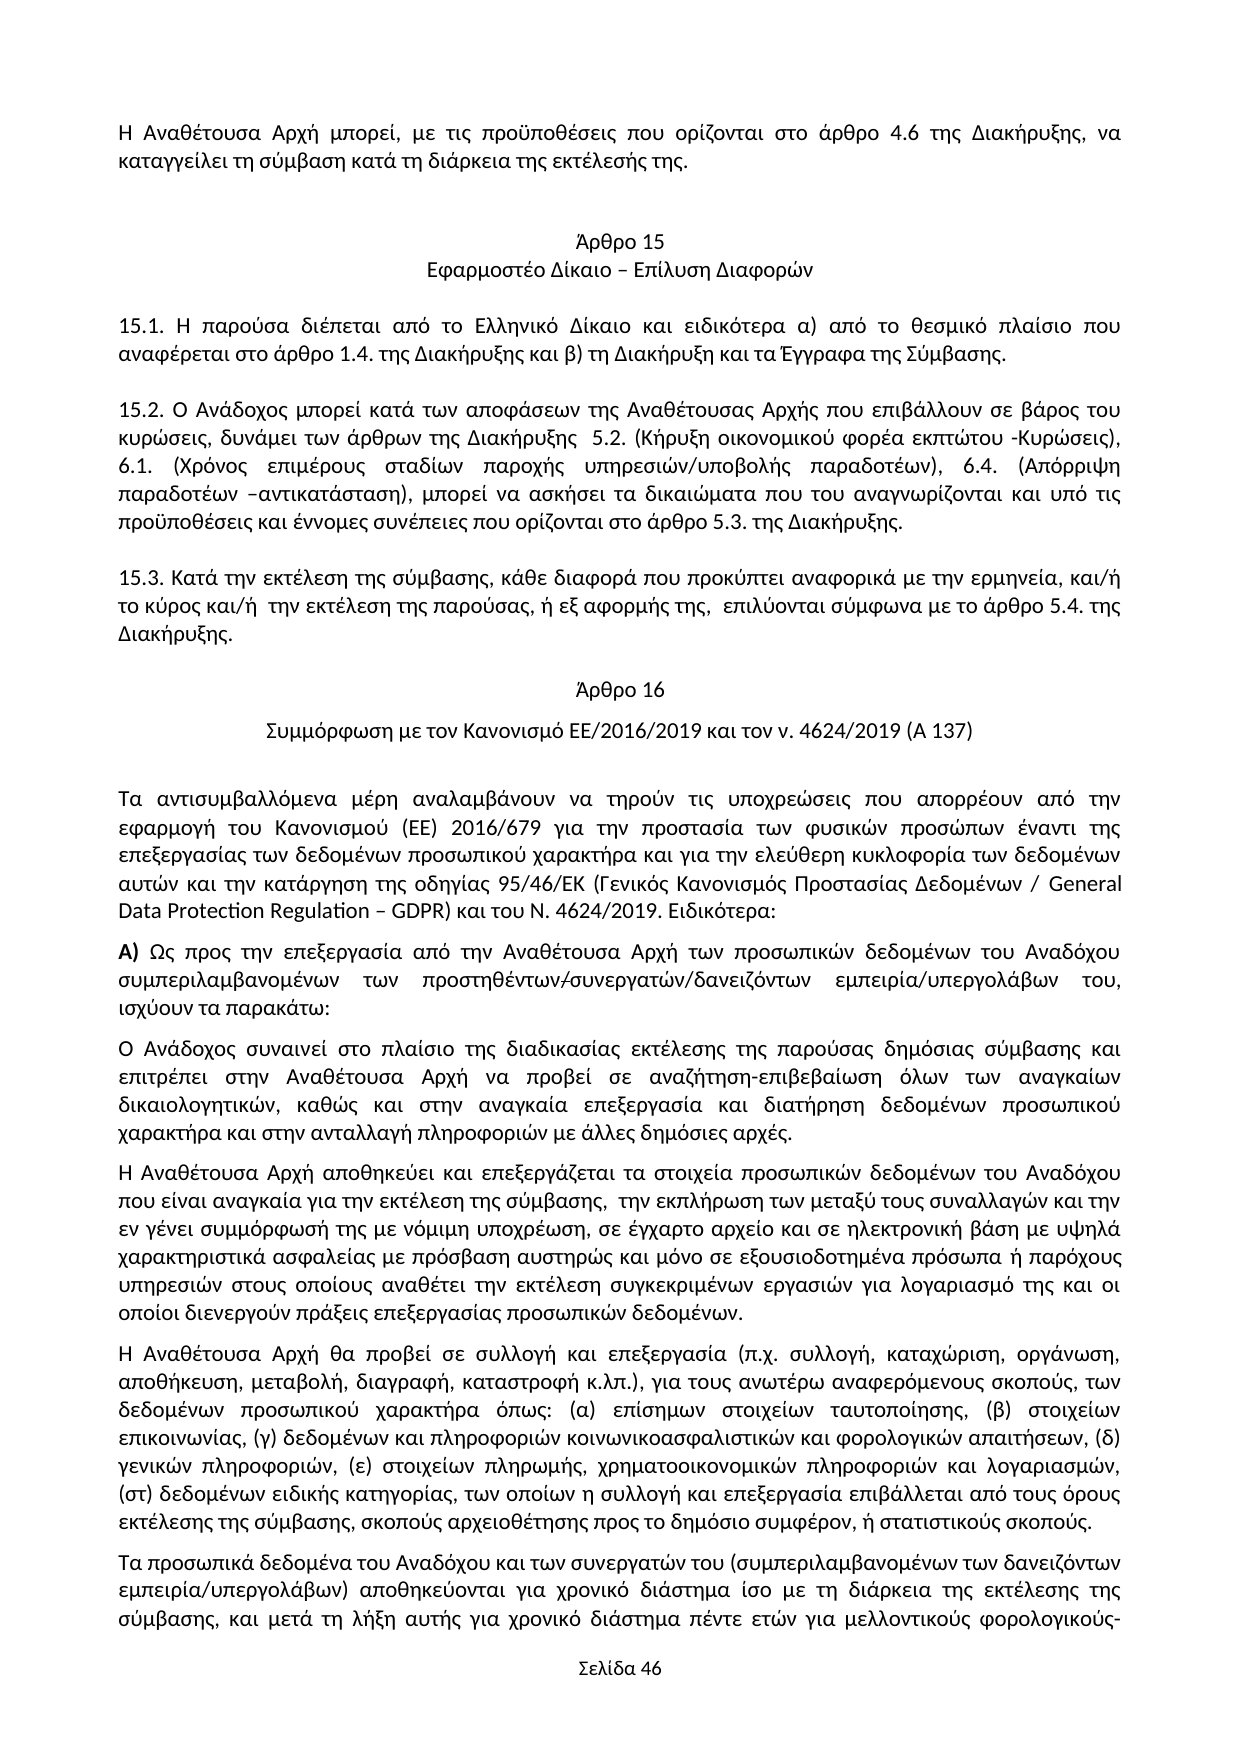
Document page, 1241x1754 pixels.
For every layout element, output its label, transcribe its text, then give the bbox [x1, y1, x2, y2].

text 15.1. Η παρούσα διέπεται από το Ελληνικό Δίκαιο και ειδικότερα α) από το θεσμικό πλαίσιο που αναφέρεται στο άρθρο 1.4. της Διακήρυξης και β) τη Διακήρυξη και τα Έγγραφα της Σύμβασης. [118, 311, 1122, 367]
text Συμμόρφωση με τον Κανονισμό ΕΕ/2016/2019 και τον ν. 4624/2019 (Α 137) [118, 716, 1122, 744]
text Α) Ως προς την επεξεργασία από την Αναθέτουσα Αρχή των προσωπικών δεδομένων του Αναδόχου συμπεριλαμβανομένων των προστηθέντων/συνεργατών/δανειζόντων εμπειρία/υπεργολάβων του, ισχύουν τα παρακάτω: [118, 937, 1122, 1021]
text Η Αναθέτουσα Αρχή θα προβεί σε συλλογή και επεξεργασία (π.χ. συλλογή, καταχώριση, οργάνωση, αποθήκευση, μεταβολή, διαγραφή, καταστροφή κ.λπ.), για τους ανωτέρω αναφερόμενους σκοπούς, των δεδομένων προσωπικού χαρακτήρα όπως: (α) επίσημων στοιχείων ταυτοποίησης, (β) στοιχείων επικοινωνίας, (γ) δεδομένων και πληροφοριών κοινωνικοασφαλιστικών και φορολογικών απαιτήσεων, (δ) γενικών πληροφοριών, (ε) στοιχείων πληρωμής, χρηματοοικονομικών πληροφοριών και λογαριασμών, (στ) δεδομένων ειδικής κατηγορίας, των οποίων η συλλογή και επεξεργασία επιβάλλεται από τους όρους εκτέλεσης της σύμβασης, σκοπούς αρχειοθέτησης προς το δημόσιο συμφέρον, ή στατιστικούς σκοπούς. [118, 1339, 1122, 1535]
text Η Αναθέτουσα Αρχή μπορεί, με τις προϋποθέσεις που ορίζονται στο άρθρο 4.6 της Διακήρυξης, να καταγγείλει τη σύμβαση κατά τη διάρκεια της εκτέλεσής της. [118, 118, 1122, 174]
text 15.2. Ο Ανάδοχος μπορεί κατά των αποφάσεων της Αναθέτουσας Αρχής που επιβάλλουν σε βάρος του κυρώσεις, δυνάμει των άρθρων της Διακήρυξης 5.2. (Κήρυξη οικονομικού φορέα εκπτώτου -Κυρώσεις), 6.1. (Χρόνος επιμέρους σταδίων παροχής υπηρεσιών/υποβολής παραδοτέων), 6.4. (Απόρριψη παραδοτέων –αντικατάσταση), μπορεί να ασκήσει τα δικαιώματα που του αναγνωρίζονται και υπό τις προϋποθέσεις και έννομες συνέπειες που ορίζονται στο άρθρο 5.3. της Διακήρυξης. [118, 395, 1122, 535]
text Άρθρο 16 [118, 676, 1122, 703]
text Τα αντισυμβαλλόμενα μέρη αναλαμβάνουν να τηρούν τις υποχρεώσεις που απορρέουν από την εφαρμογή του Κανονισμού (ΕΕ) 2016/679 για την προστασία των φυσικών προσώπων έναντι της επεξεργασίας των δεδομένων προσωπικού χαρακτήρα και για την ελεύθερη κυκλοφορία των δεδομένων αυτών και την κατάργηση της οδηγίας 95/46/ΕΚ (Γενικός Κανονισμός Προστασίας Δεδομένων / General Data Protection Regulation – GDPR) και του Ν. 4624/2019. Ειδικότερα: [118, 784, 1122, 925]
text Άρθρο 15 [118, 227, 1122, 255]
text Η Αναθέτουσα Αρχή αποθηκεύει και επεξεργάζεται τα στοιχεία προσωπικών δεδομένων του Αναδόχου που είναι αναγκαία για την εκτέλεση της σύμβασης, την εκπλήρωση των μεταξύ τους συναλλαγών και την εν γένει συμμόρφωσή της με νόμιμη υποχρέωση, σε έγχαρτο αρχείο και σε ηλεκτρονική βάση με υψηλά χαρακτηριστικά ασφαλείας με πρόσβαση αυστηρώς και μόνο σε εξουσιοδοτημένα πρόσωπα ή παρόχους υπηρεσιών στους οποίους αναθέτει την εκτέλεση συγκεκριμένων εργασιών για λογαριασμό της και οι οποίοι διενεργούν πράξεις επεξεργασίας προσωπικών δεδομένων. [118, 1158, 1122, 1326]
text Εφαρμοστέο Δίκαιο – Επίλυση Διαφορών [118, 255, 1122, 283]
text 15.3. Κατά την εκτέλεση της σύμβασης, κάθε διαφορά που προκύπτει αναφορικά με την ερμηνεία, και/ή το κύρος και/ή την εκτέλεση της παρούσας, ή εξ αφορμής της, επιλύονται σύμφωνα με το άρθρο 5.4. της Διακήρυξης. [118, 563, 1122, 647]
text Ο Ανάδοχος συναινεί στο πλαίσιο της διαδικασίας εκτέλεσης της παρούσας δημόσιας σύμβασης και επιτρέπει στην Αναθέτουσα Αρχή να προβεί σε αναζήτηση-επιβεβαίωση όλων των αναγκαίων δικαιολογητικών, καθώς και στην αναγκαία επεξεργασία και διατήρηση δεδομένων προσωπικού χαρακτήρα και στην ανταλλαγή πληροφοριών με άλλες δημόσιες αρχές. [118, 1034, 1122, 1146]
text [118, 1548, 1122, 1632]
